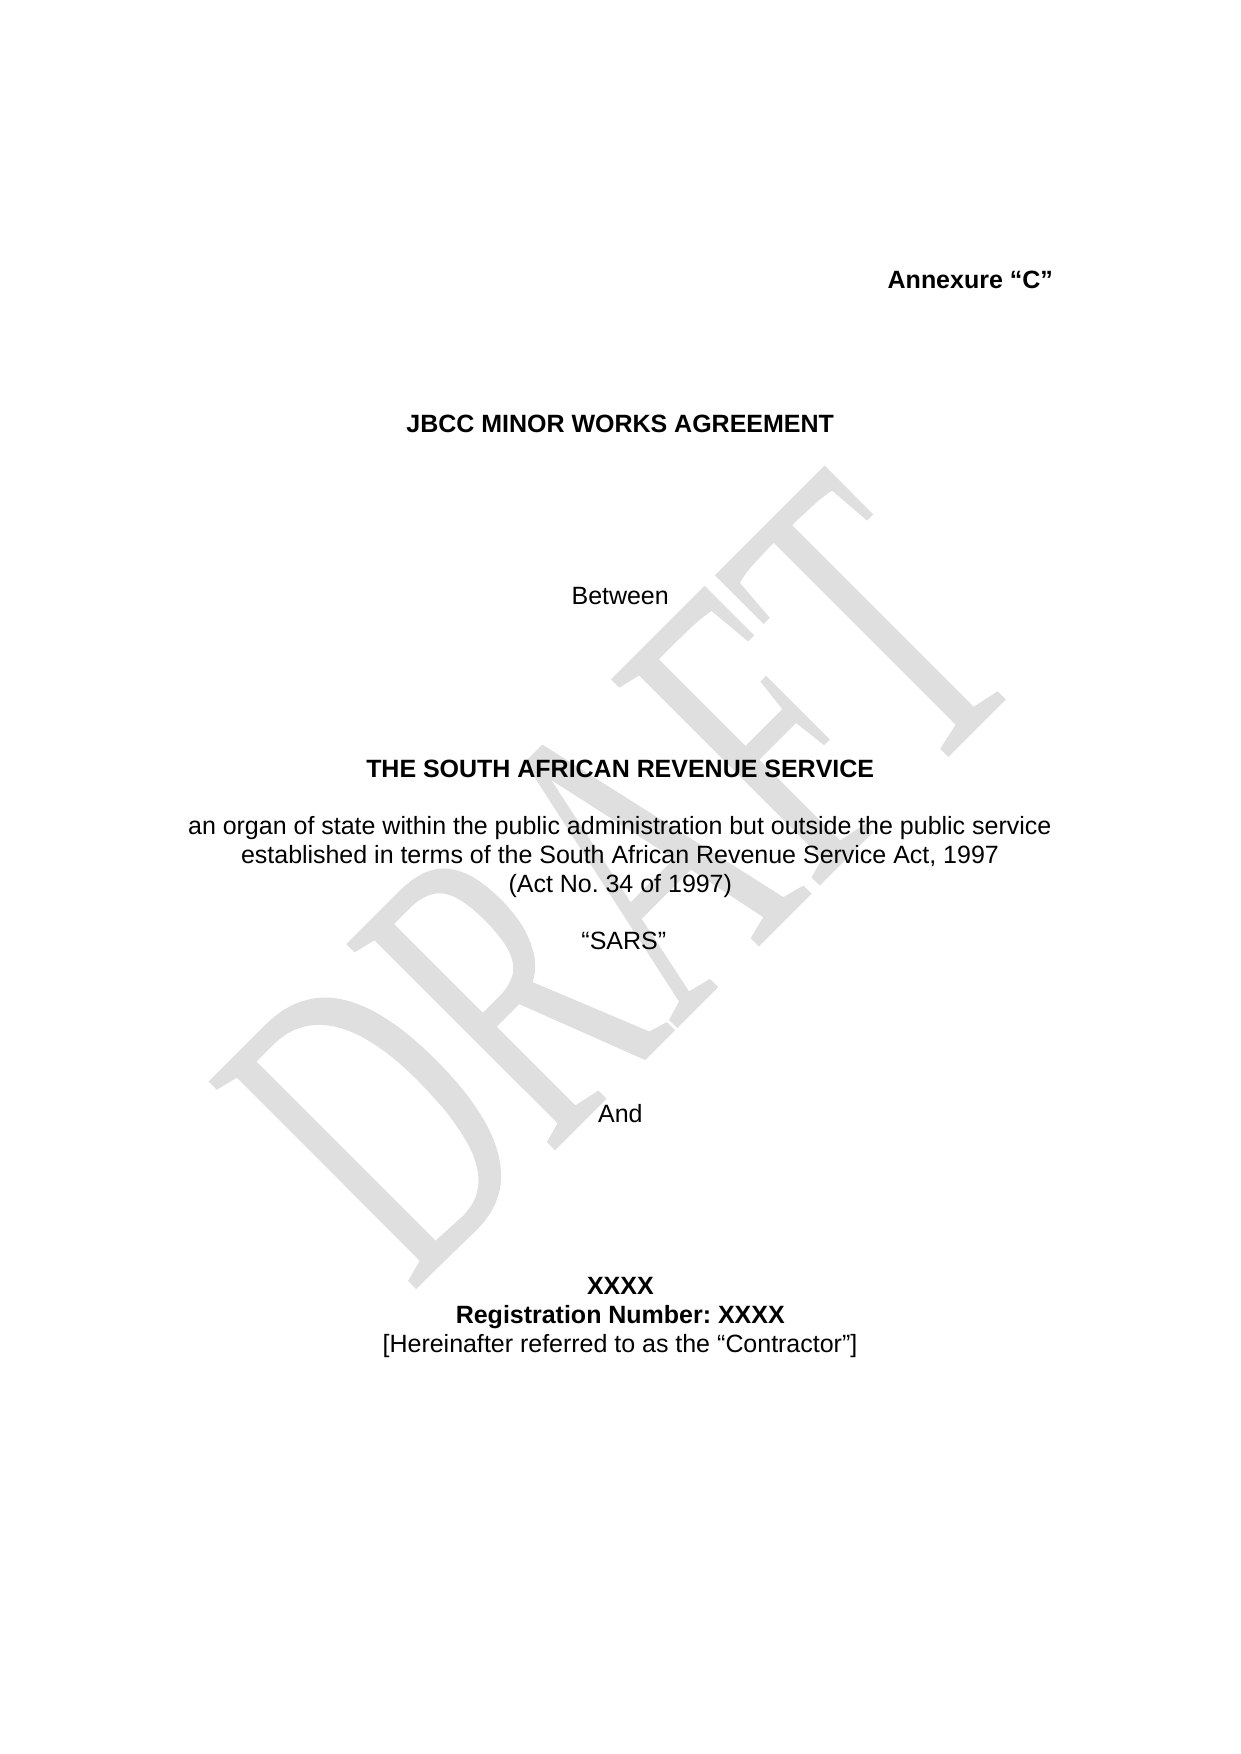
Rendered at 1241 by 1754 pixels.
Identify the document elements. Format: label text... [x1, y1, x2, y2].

text THE SOUTH AFRICAN REVENUE SERVICE [187, 754, 1053, 782]
text an organ of state within the public administration but outside the public service established in terms of the South African Revenue Service Act, 1997 [187, 811, 1053, 869]
text “SARS” [187, 926, 1053, 955]
text Registration Number: XXXX [187, 1300, 1053, 1329]
text XXXX [187, 1271, 1053, 1300]
text JBCC MINOR WORKS AGREEMENT [187, 409, 1053, 437]
text And [187, 1099, 1053, 1127]
text (Act No. 34 of 1997) [187, 869, 1053, 897]
text Annexure “C” [187, 265, 1053, 294]
text [Hereinafter referred to as the “Contractor”] [187, 1329, 1053, 1357]
text Between [187, 581, 1053, 610]
